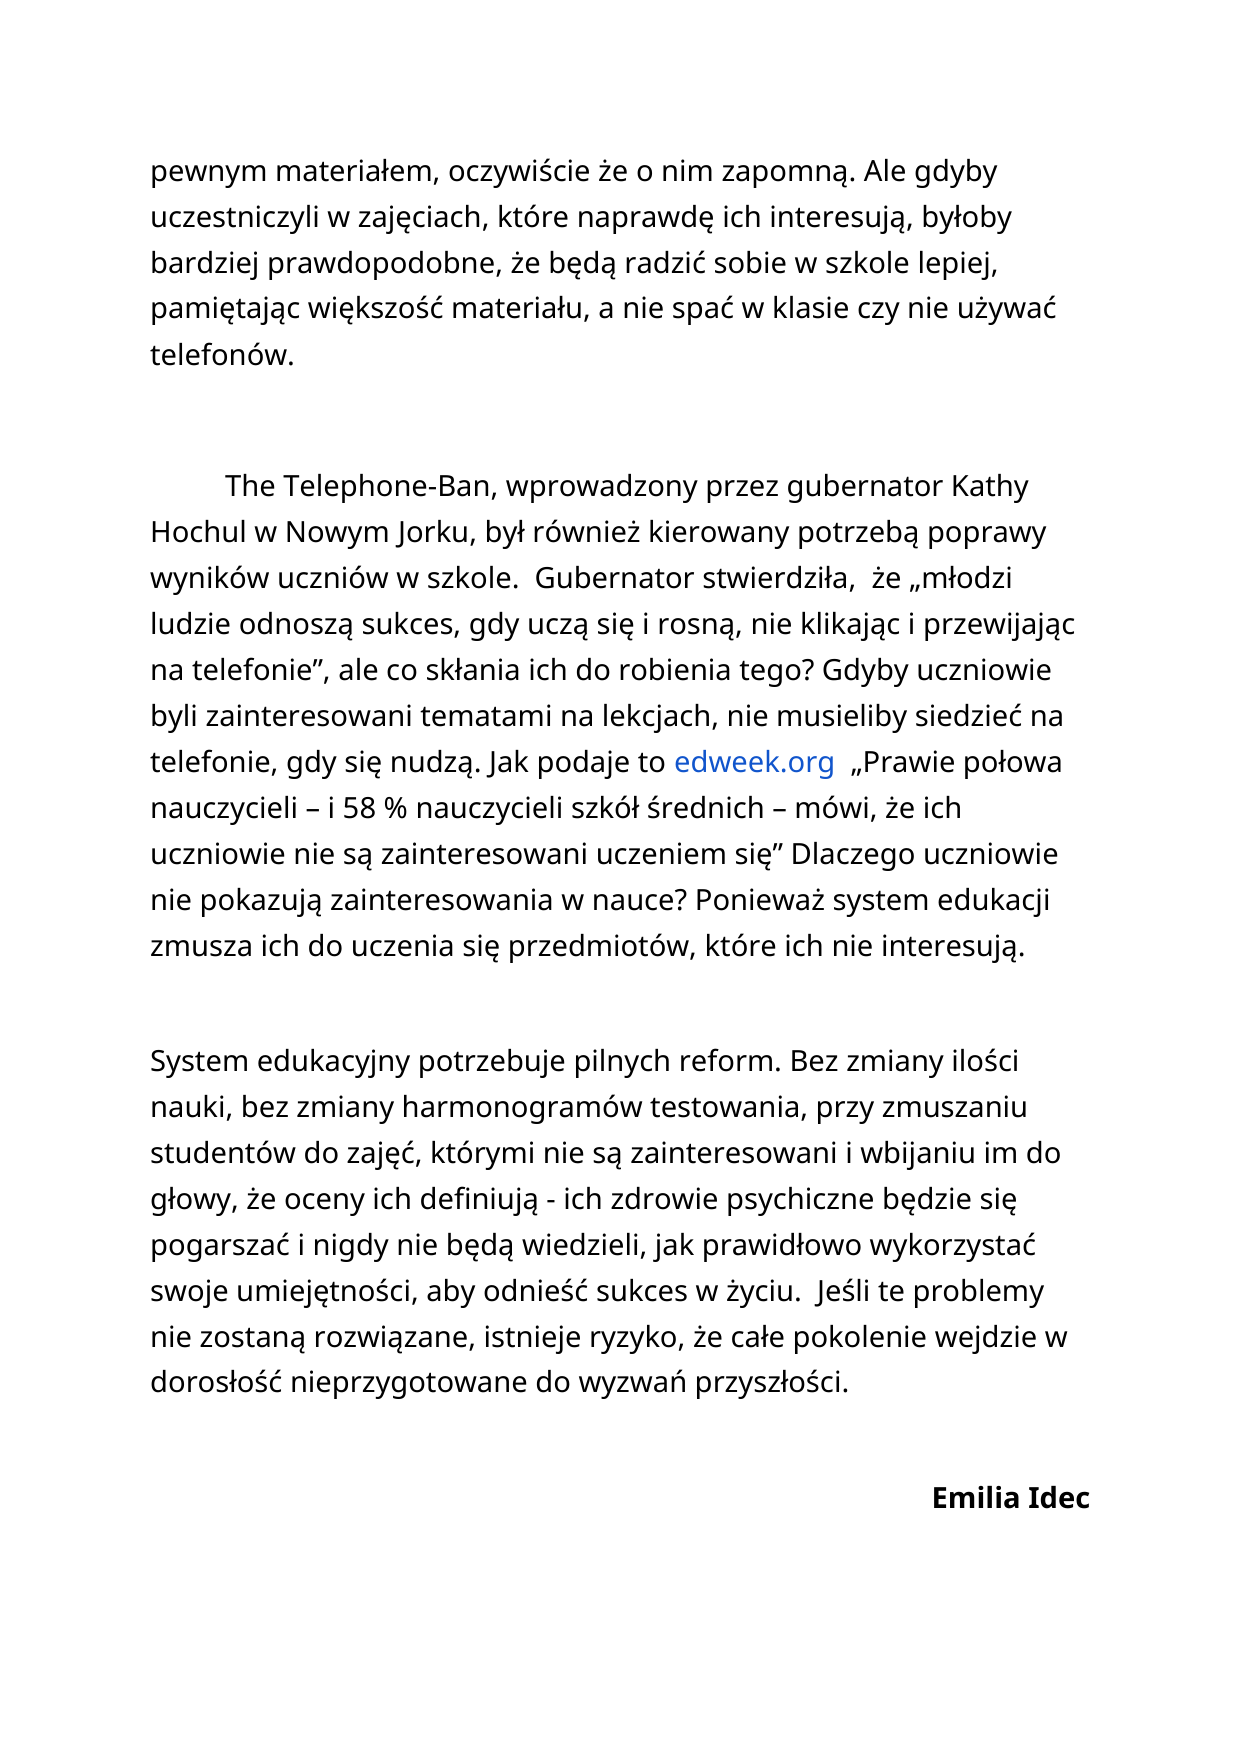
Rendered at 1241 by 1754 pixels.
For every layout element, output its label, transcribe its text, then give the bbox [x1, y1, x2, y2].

text The Telephone-Ban, wprowadzony przez gubernator Kathy Hochul w Nowym Jorku, był również kierowany potrzebą poprawy wyników uczniów w szkole. Gubernator stwierdziła, że „młodzi ludzie odnoszą sukces, gdy uczą się i rosną, nie klikając i przewijając na telefonie”, ale co skłania ich do robienia tego? Gdyby uczniowie byli zainteresowani tematami na lekcjach, nie musieliby siedzieć na telefonie, gdy się nudzą. Jak podaje to edweek.org „Prawie połowa nauczycieli – i 58 % nauczycieli szkół średnich – mówi, że ich uczniowie nie są zainteresowani uczeniem się” Dlaczego uczniowie nie pokazują zainteresowania w nauce? Ponieważ system edukacji zmusza ich do uczenia się przedmiotów, które ich nie interesują. [150, 466, 1090, 965]
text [150, 150, 1090, 373]
text Emilia Idec [150, 1477, 1090, 1517]
text System edukacyjny potrzebuje pilnych reform. Bez zmiany ilości nauki, bez zmiany harmonogramów testowania, przy zmuszaniu studentów do zajęć, którymi nie są zainteresowani i wbijaniu im do głowy, że oceny ich definiują - ich zdrowie psychiczne będzie się pogarszać i nigdy nie będą wiedzieli, jak prawidłowo wykorzystać swoje umiejętności, aby odnieść sukces w życiu. Jeśli te problemy nie zostaną rozwiązane, istnieje ryzyko, że całe pokolenie wejdzie w dorosłość nieprzygotowane do wyzwań przyszłości. [150, 1040, 1090, 1401]
